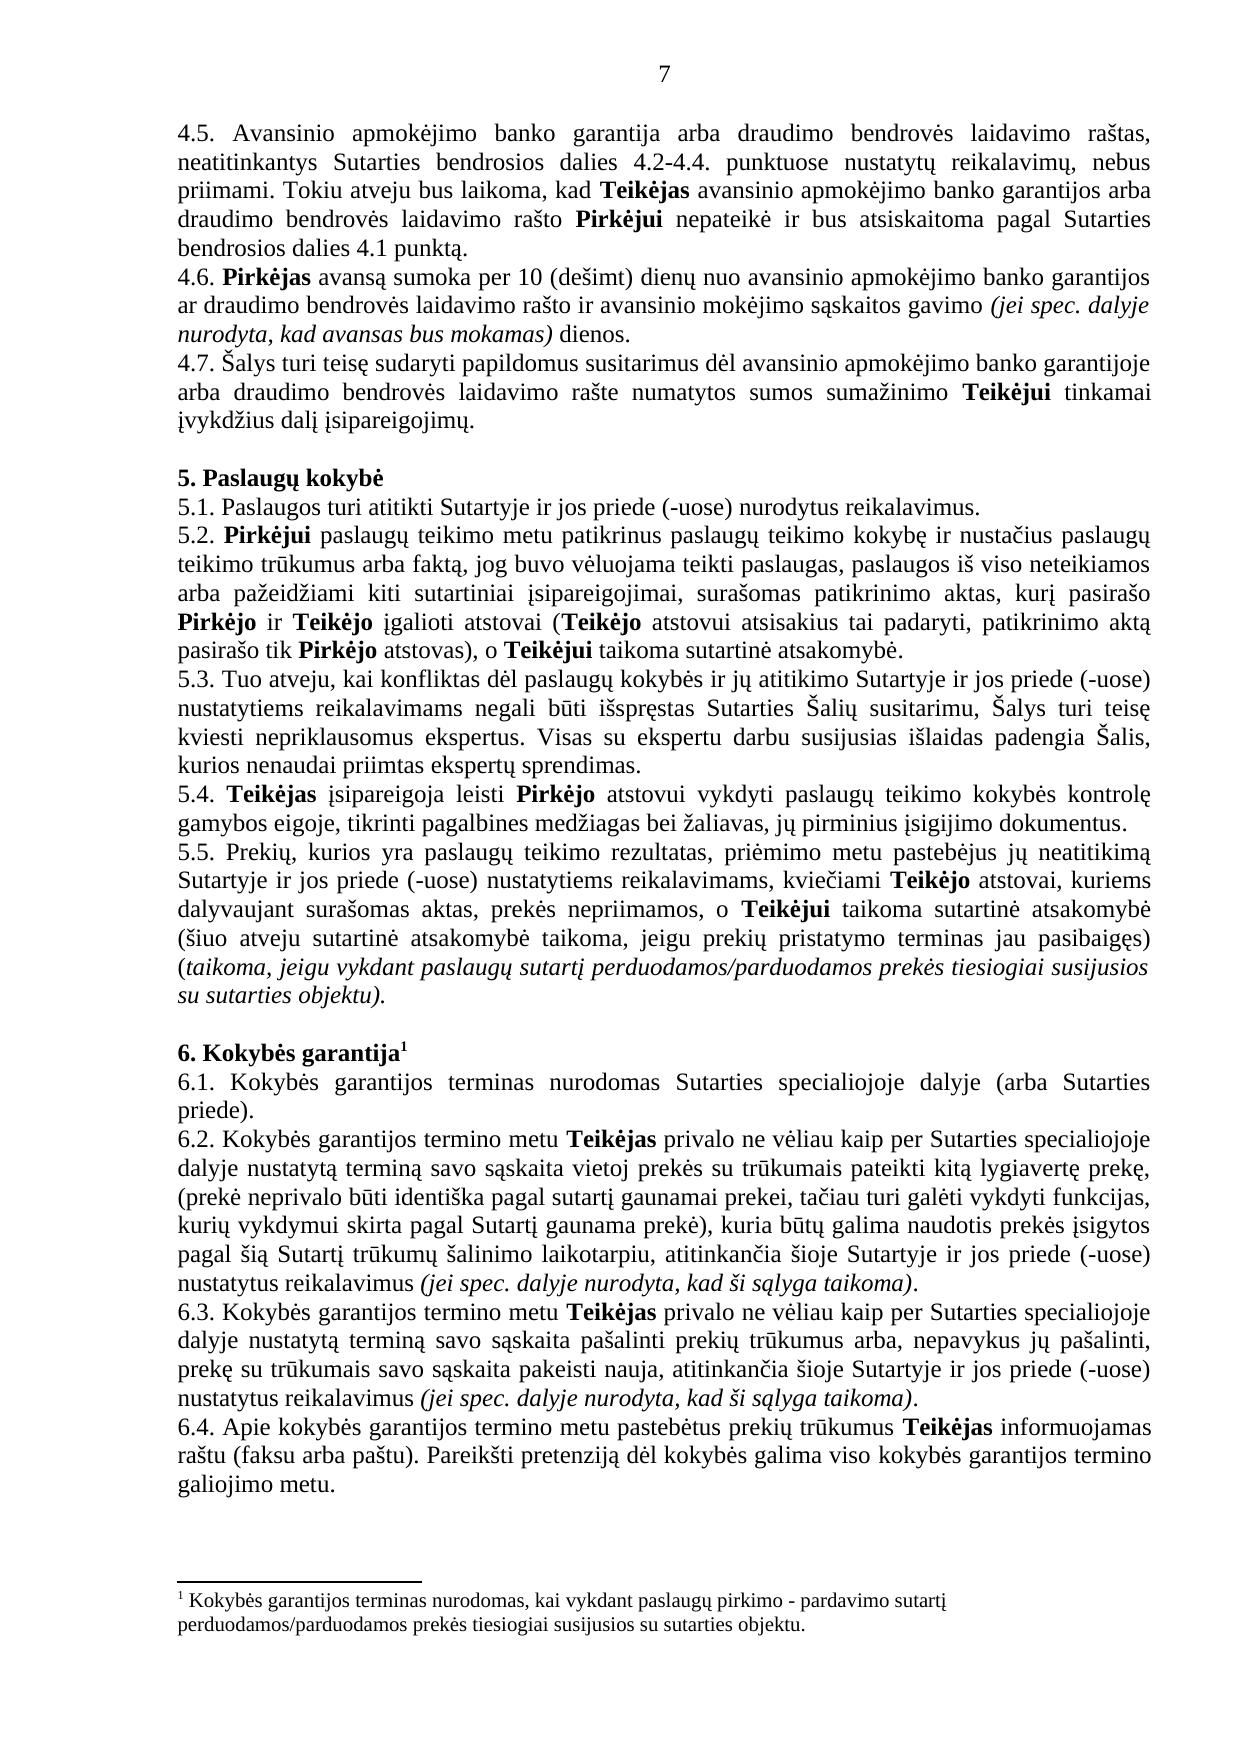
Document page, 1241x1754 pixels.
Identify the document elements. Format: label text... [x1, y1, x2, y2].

text 5. Paslaugų kokybė [177, 463, 1152, 492]
text 6.2. Kokybės garantijos termino metu Teikėjas privalo ne vėliau kaip per Sutarties specialiojoje dalyje nustatytą terminą savo sąskaita vietoj prekės su trūkumais pateikti kitą lygiavertę prekę, (prekė neprivalo būti identiška pagal sutartį gaunamai prekei, tačiau turi galėti vykdyti funkcijas, kurių vykdymui skirta pagal Sutartį gaunama prekė), kuria būtų galima naudotis prekės įsigytos pagal šią Sutartį trūkumų šalinimo laikotarpiu, atitinkančia šioje Sutartyje ir jos priede (-uose) nustatytus reikalavimus (jei spec. dalyje nurodyta, kad ši sąlyga taikoma). [177, 1124, 1152, 1297]
text 5.4. Teikėjas įsipareigoja leisti Pirkėjo atstovui vykdyti paslaugų teikimo kokybės kontrolę gamybos eigoje, tikrinti pagalbines medžiagas bei žaliavas, jų pirminius įsigijimo dokumentus. [177, 779, 1152, 837]
text 6.4. Apie kokybės garantijos termino metu pastebėtus prekių trūkumus Teikėjas informuojamas raštu (faksu arba paštu). Pareikšti pretenziją dėl kokybės galima viso kokybės garantijos termino galiojimo metu. [177, 1412, 1152, 1498]
text 6.3. Kokybės garantijos termino metu Teikėjas privalo ne vėliau kaip per Sutarties specialiojoje dalyje nustatytą terminą savo sąskaita pašalinti prekių trūkumus arba, nepavykus jų pašalinti, prekę su trūkumais savo sąskaita pakeisti nauja, atitinkančia šioje Sutartyje ir jos priede (-uose) nustatytus reikalavimus (jei spec. dalyje nurodyta, kad ši sąlyga taikoma). [177, 1297, 1152, 1412]
text 5.2. Pirkėjui paslaugų teikimo metu patikrinus paslaugų teikimo kokybę ir nustačius paslaugų teikimo trūkumus arba faktą, jog buvo vėluojama teikti paslaugas, paslaugos iš viso neteikiamos arba pažeidžiami kiti sutartiniai įsipareigojimai, surašomas patikrinimo aktas, kurį pasirašo Pirkėjo ir Teikėjo įgalioti atstovai (Teikėjo atstovui atsisakius tai padaryti, patikrinimo aktą pasirašo tik Pirkėjo atstovas), o Teikėjui taikoma sutartinė atsakomybė. [177, 521, 1152, 664]
text 6. Kokybės garantija [177, 1038, 1152, 1067]
text 5.5. Prekių, kurios yra paslaugų teikimo rezultatas, priėmimo metu pastebėjus jų neatitikimą Sutartyje ir jos priede (-uose) nustatytiems reikalavimams, kviečiami Teikėjo atstovai, kuriems dalyvaujant surašomas aktas, prekės nepriimamos, o Teikėjui taikoma sutartinė atsakomybė (šiuo atveju sutartinė atsakomybė taikoma, jeigu prekių pristatymo terminas jau pasibaigęs) (taikoma, jeigu vykdant paslaugų sutartį perduodamos/parduodamos prekės tiesiogiai susijusios su sutarties objektu). [177, 837, 1152, 1009]
text 6.1. Kokybės garantijos terminas nurodomas Sutarties specialiojoje dalyje (arba Sutarties priede). [177, 1067, 1152, 1124]
text 5.1. Paslaugos turi atitikti Sutartyje ir jos priede (-uose) nurodytus reikalavimus. [177, 492, 1152, 521]
text 4.5. Avansinio apmokėjimo banko garantija arba draudimo bendrovės laidavimo raštas, neatitinkantys Sutarties bendrosios dalies 4.2-4.4. punktuose nustatytų reikalavimų, nebus priimami. Tokiu atveju bus laikoma, kad Teikėjas avansinio apmokėjimo banko garantijos arba draudimo bendrovės laidavimo rašto Pirkėjui nepateikė ir bus atsiskaitoma pagal Sutarties bendrosios dalies 4.1 punktą. [177, 118, 1152, 262]
text 5.3. Tuo atveju, kai konfliktas dėl paslaugų kokybės ir jų atitikimo Sutartyje ir jos priede (-uose) nustatytiems reikalavimams negali būti išspręstas Sutarties Šalių susitarimu, Šalys turi teisę kviesti nepriklausomus ekspertus. Visas su ekspertu darbu susijusias išlaidas padengia Šalis, kurios nenaudai priimtas ekspertų sprendimas. [177, 664, 1152, 779]
text 4.7. Šalys turi teisę sudaryti papildomus susitarimus dėl avansinio apmokėjimo banko garantijoje arba draudimo bendrovės laidavimo rašte numatytos sumos sumažinimo Teikėjui tinkamai įvykdžius dalį įsipareigojimų. [177, 348, 1152, 434]
text 4.6. Pirkėjas avansą sumoka per 10 (dešimt) dienų nuo avansinio apmokėjimo banko garantijos ar draudimo bendrovės laidavimo rašto ir avansinio mokėjimo sąskaitos gavimo (jei spec. dalyje nurodyta, kad avansas bus mokamas) dienos. [177, 262, 1152, 348]
